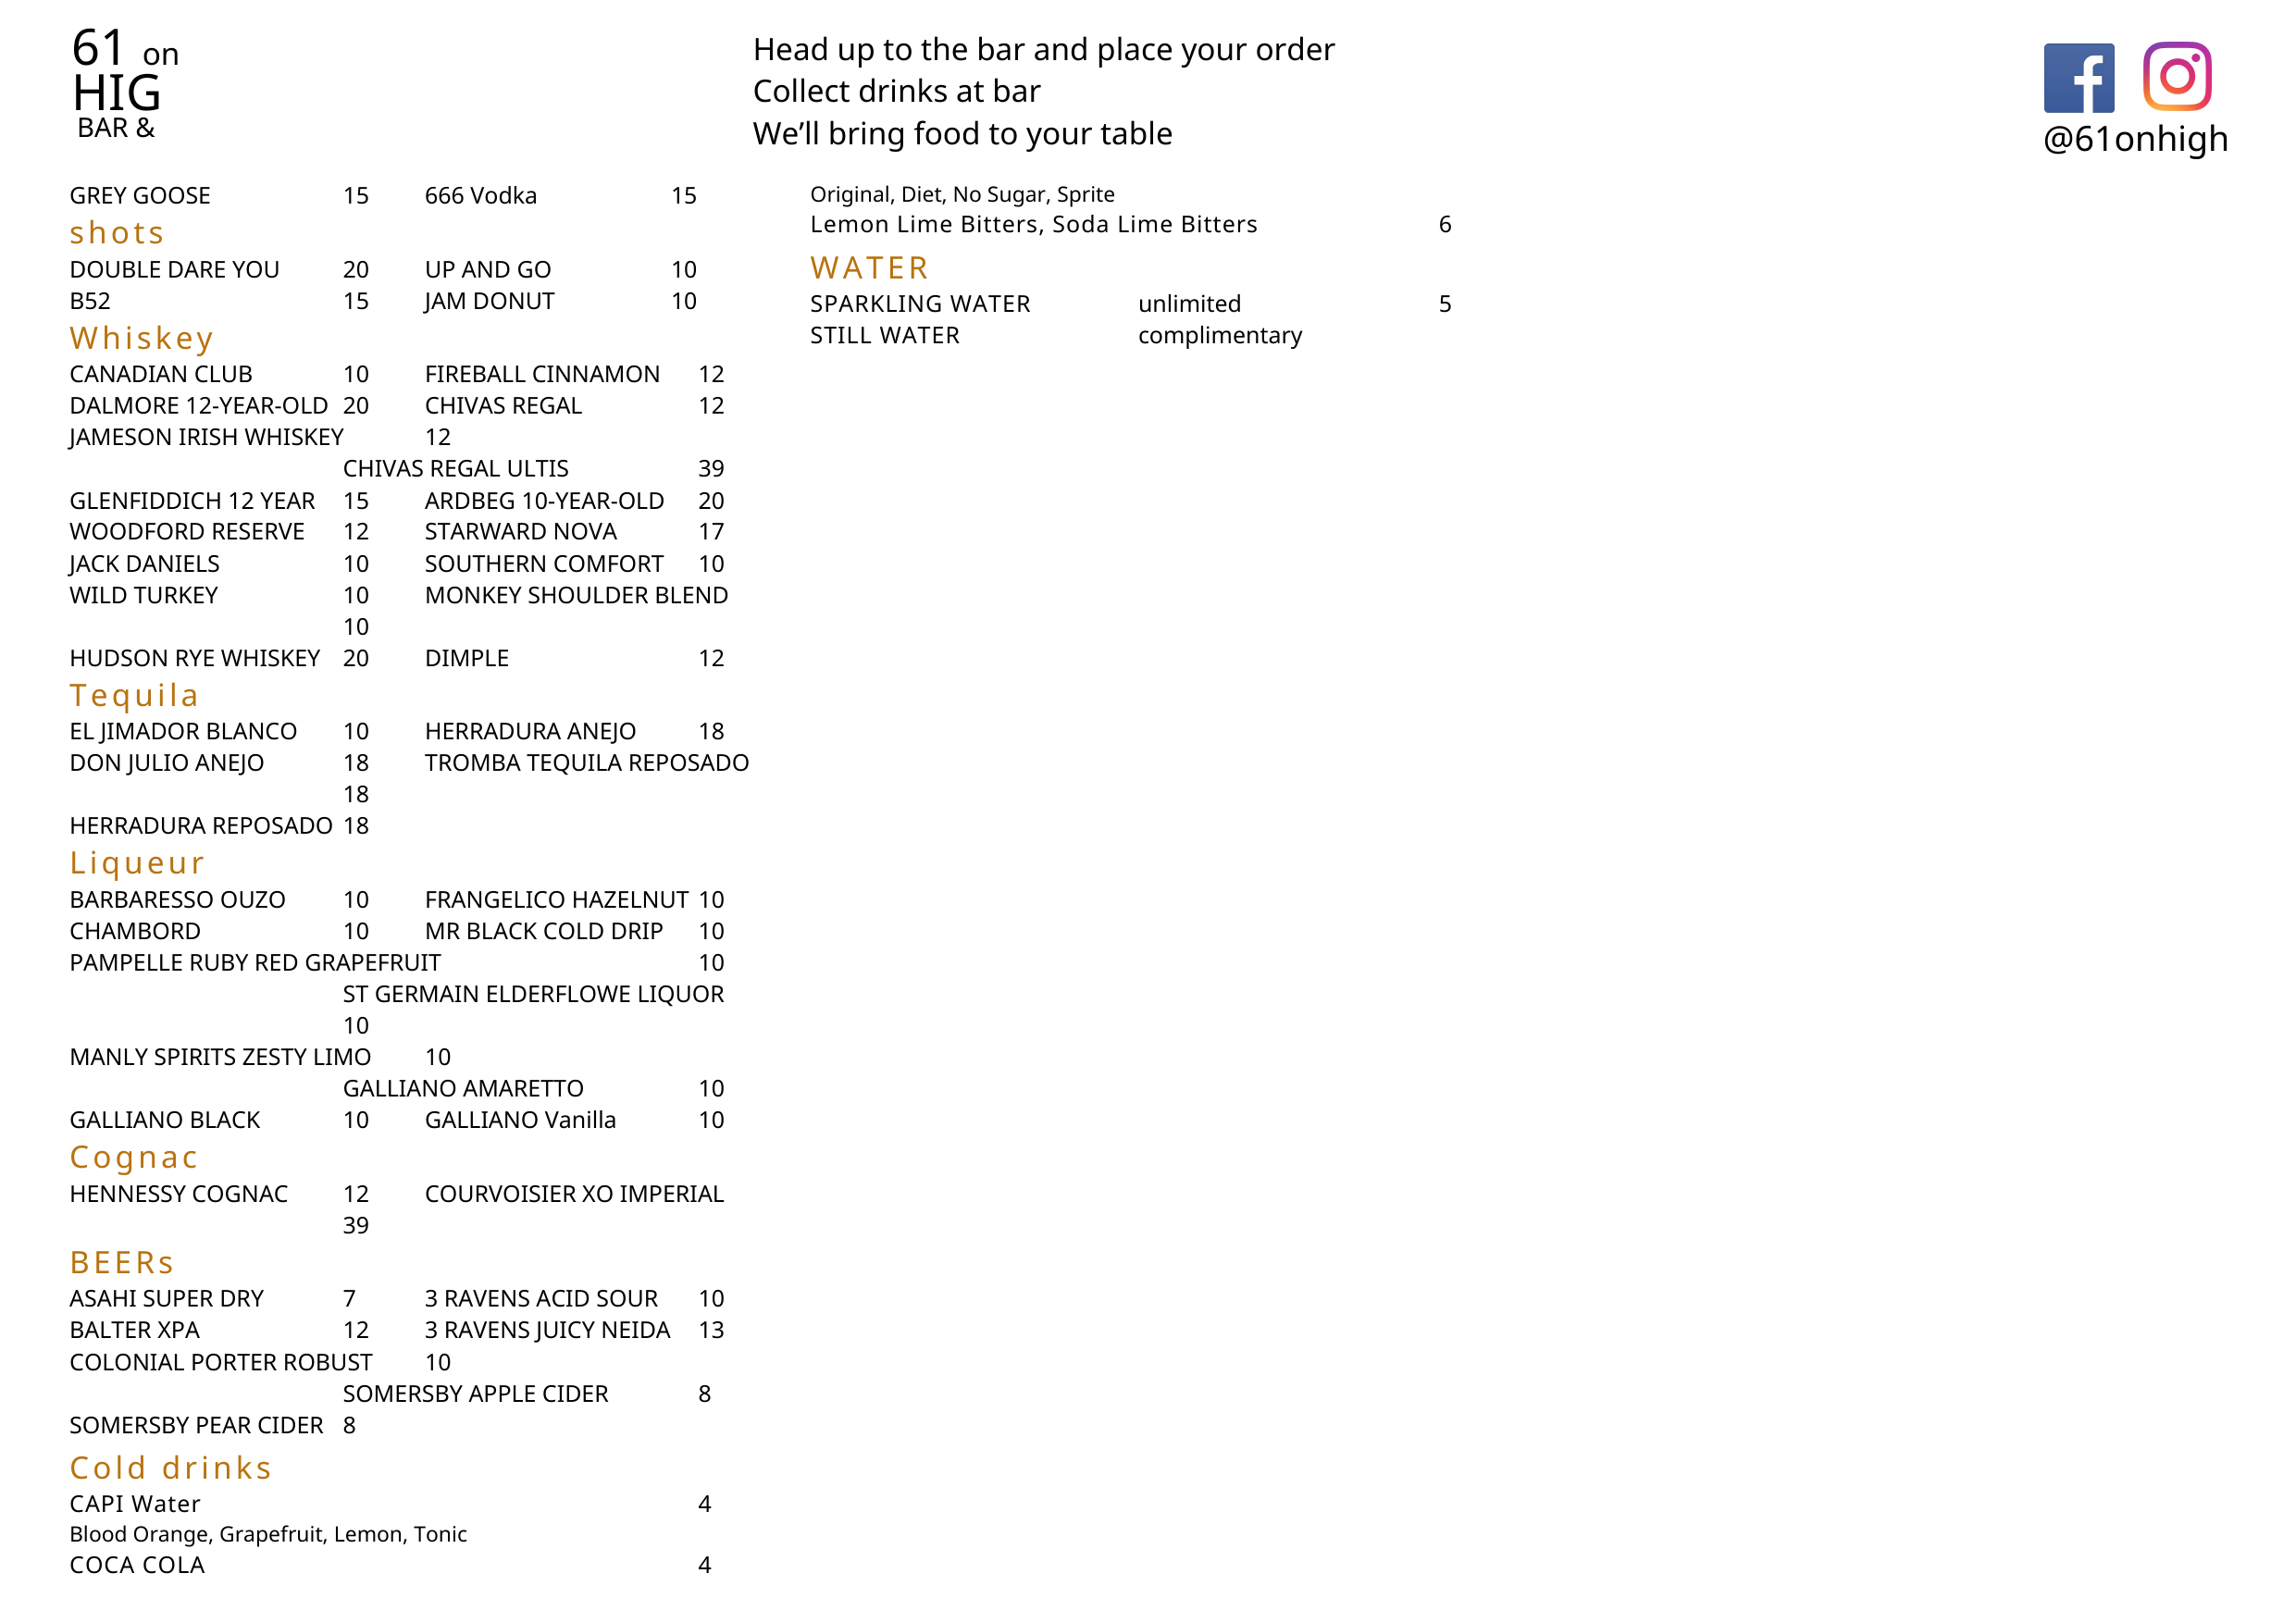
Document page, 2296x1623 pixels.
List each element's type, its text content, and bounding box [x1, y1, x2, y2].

text JAMESON IRISH WHISKEY 12 CHIVAS REGAL ULTIS 39 GLENFIDDICH 12 YEAR 15 ARDBEG 10-YEAR-OLD 20 [69, 421, 761, 515]
text CANADIAN CLUB 10 FIREBALL CINNAMON 12 [69, 358, 761, 390]
text CAPI Water 4 [69, 1488, 738, 1519]
text MANLY SPIRITS ZESTY LIMO 10 GALLIANO AMARETTO 10 [69, 1041, 761, 1104]
text COCA COLA 4 [69, 1548, 738, 1580]
text DOUBLE DARE YOU 20 UP AND GO 10 [69, 253, 761, 284]
text JACK DANIELS 10 SOUTHERN COMFORT 10 [69, 547, 761, 578]
text WOODFORD RESERVE 12 STARWARD NOVA 17 [69, 515, 761, 547]
text DON JULIO ANEJO 18 TROMBA TEQUILA REPOSADO 18 [69, 747, 761, 810]
text ASAHI SUPER DRY 7 3 RAVENS ACID SOUR 10 [69, 1282, 761, 1314]
text CHAMBORD 10 MR BLACK COLD DRIP 10 [69, 915, 761, 947]
text Cold drinks [69, 1446, 659, 1488]
text HERRADURA REPOSADO 18 [69, 810, 761, 841]
text EL JIMADOR BLANCO 10 HERRADURA ANEJO 18 [69, 715, 761, 747]
text Liqueur [69, 841, 740, 883]
text WATER [810, 245, 1480, 288]
text PAMPELLE RUBY RED GRAPEFRUIT 10 ST GERMAIN ELDERFLOWE LIQUOR 10 [69, 947, 761, 1041]
text Original, Diet, No Sugar, Sprite [810, 180, 1480, 208]
text Blood Orange, Grapefruit, Lemon, Tonic [69, 1519, 738, 1548]
text DALMORE 12-YEAR-OLD 20 CHIVAS REGAL 12 [69, 390, 761, 421]
text SPARKLING WATER unlimited 5 [810, 288, 1480, 319]
text Cognac [69, 1135, 740, 1177]
text Tequila [69, 673, 740, 715]
picture [2044, 43, 2115, 113]
text B52 15 JAM DONUT 10 [69, 284, 761, 316]
text BALTER XPA 12 3 RAVENS JUICY NEIDA 13 [69, 1314, 761, 1345]
text GREY GOOSE 15 666 Vodka 15 [69, 180, 761, 211]
text GALLIANO BLACK 10 GALLIANO Vanilla 10 [69, 1104, 761, 1135]
text WILD TURKEY 10 MONKEY SHOULDER BLEND 10 HUDSON RYE WHISKEY 20 DIMPLE 12 [69, 578, 761, 673]
text Whiskey [69, 316, 740, 358]
text COLONIAL PORTER ROBUST 10 SOMERSBY APPLE CIDER 8 [69, 1345, 761, 1408]
text HENNESSY COGNAC 12 COURVOISIER XO IMPERIAL 39 [69, 1177, 761, 1241]
text STILL WATER complimentary [810, 319, 1480, 351]
text Lemon Lime Bitters, Soda Lime Bitters 6 [810, 208, 1480, 240]
text BARBARESSO OUZO 10 FRANGELICO HAZELNUT 10 [69, 883, 761, 915]
text shots [69, 211, 740, 253]
text SOMERSBY PEAR CIDER 8 [69, 1408, 761, 1440]
text BEERs [69, 1241, 740, 1282]
picture [2143, 42, 2212, 111]
